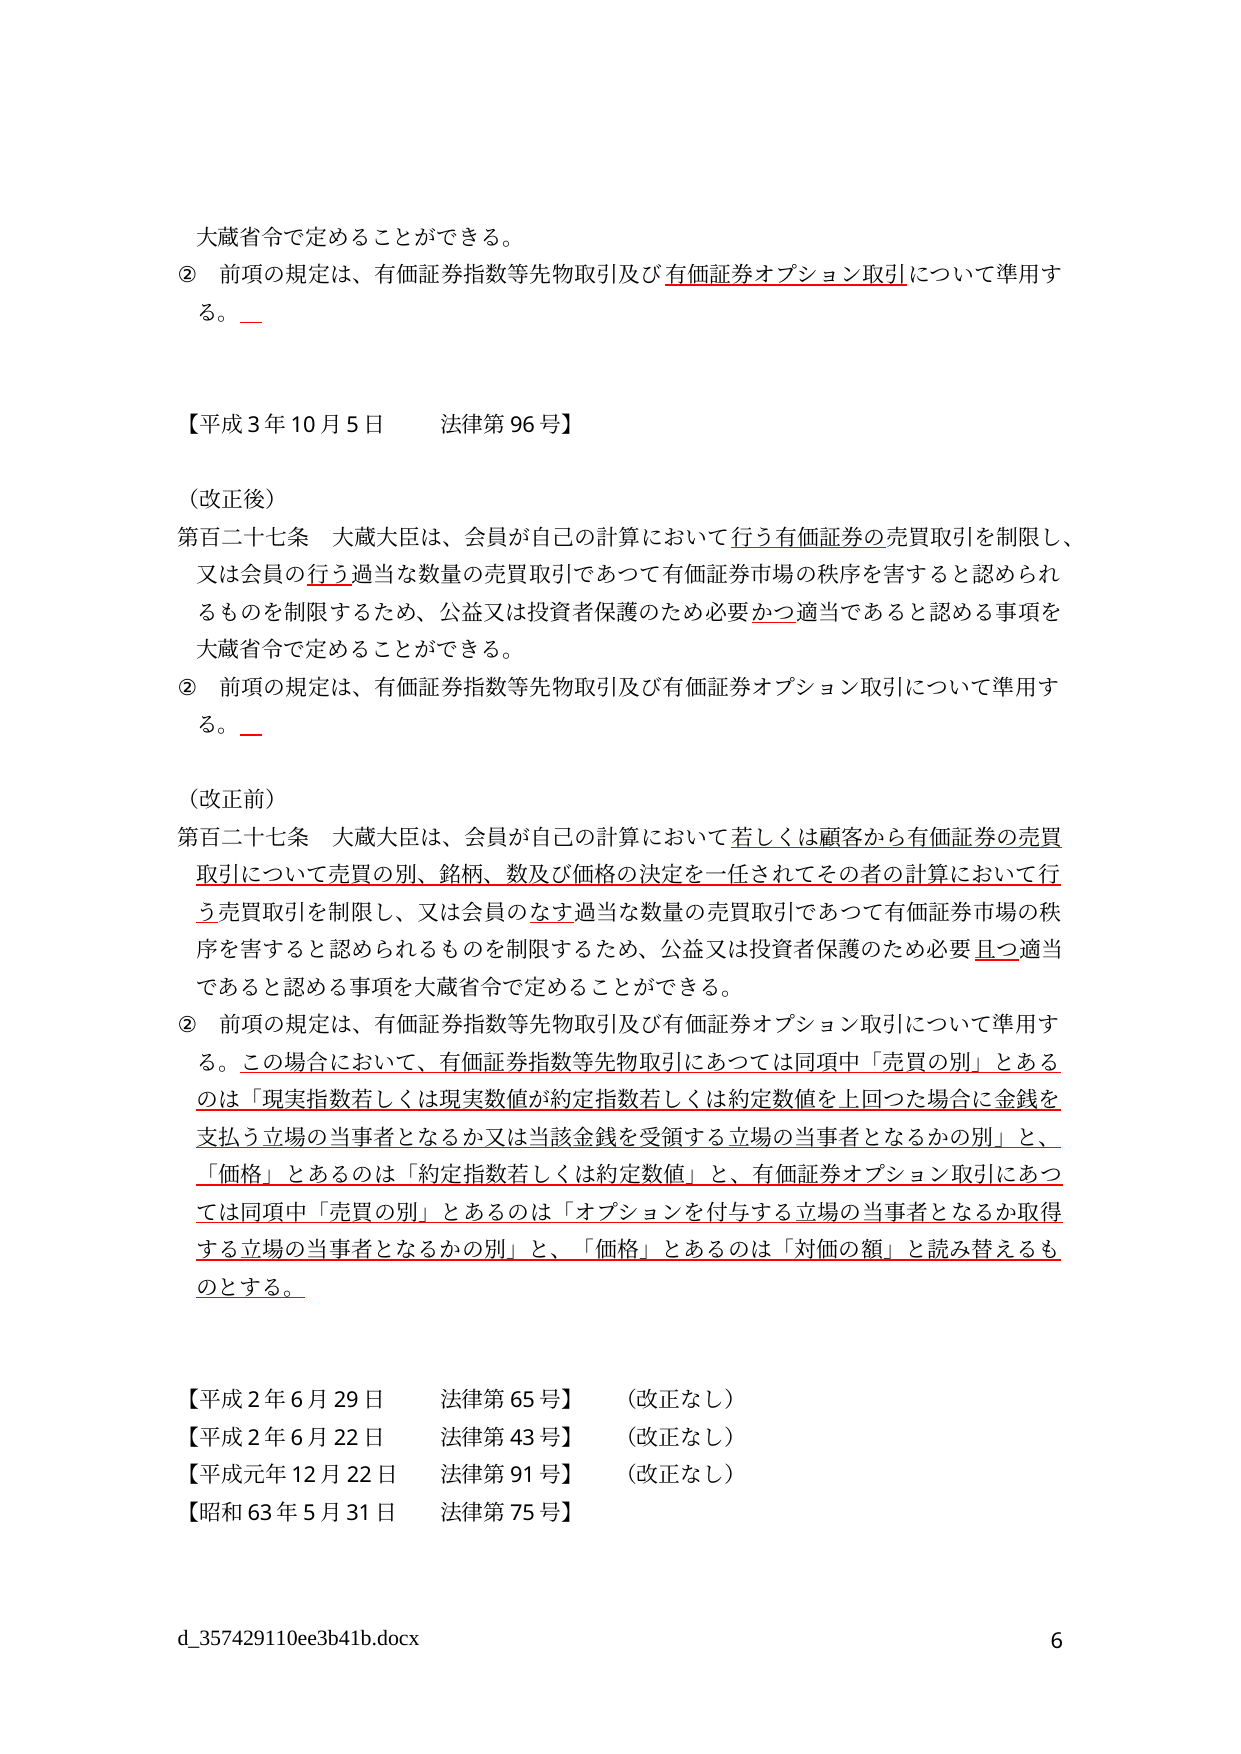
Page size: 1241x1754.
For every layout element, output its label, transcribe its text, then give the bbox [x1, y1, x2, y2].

text ② 前項の規定は、有価証券指数等先物取引及び有価証券オプション取引について準用する。 [177, 254, 1063, 329]
text 【平成3年10月5日 法律第96号】 [177, 404, 1063, 442]
text 【平成2年6月22日 法律第43号】 （改正なし） [177, 1417, 1063, 1454]
text 【平成元年12月22日 法律第91号】 （改正なし） [177, 1454, 1063, 1492]
text ② 前項の規定は、有価証券指数等先物取引及び有価証券オプション取引について準用する。 [177, 667, 1063, 742]
text 【平成2年6月29日 法律第65号】 （改正なし） [177, 1379, 1063, 1417]
text （改正前） [177, 779, 1063, 817]
text （改正後） [177, 479, 1063, 517]
text 第百二十七条 大蔵大臣は、会員が自己の計算において行う有価証券の売買取引を制限し、又は会員の行う過当な数量の売買取引であつて有価証券市場の秩序を害すると認められるものを制限するため、公益又は投資者保護のため必要かつ適当であると認める事項を大蔵省令で定めることができる。 [177, 517, 1063, 667]
text 【昭和63年5月31日 法律第75号】 [177, 1492, 1063, 1529]
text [177, 217, 1063, 254]
text 第百二十七条 大蔵大臣は、会員が自己の計算において若しくは顧客から有価証券の売買取引について売買の別、銘柄、数及び価格の決定を一任されてその者の計算において行う売買取引を制限し、又は会員のなす過当な数量の売買取引であつて有価証券市場の秩序を害すると認められるものを制限するため、公益又は投資者保護のため必要且つ適当であると認める事項を大蔵省令で定めることができる。 [177, 817, 1063, 1004]
